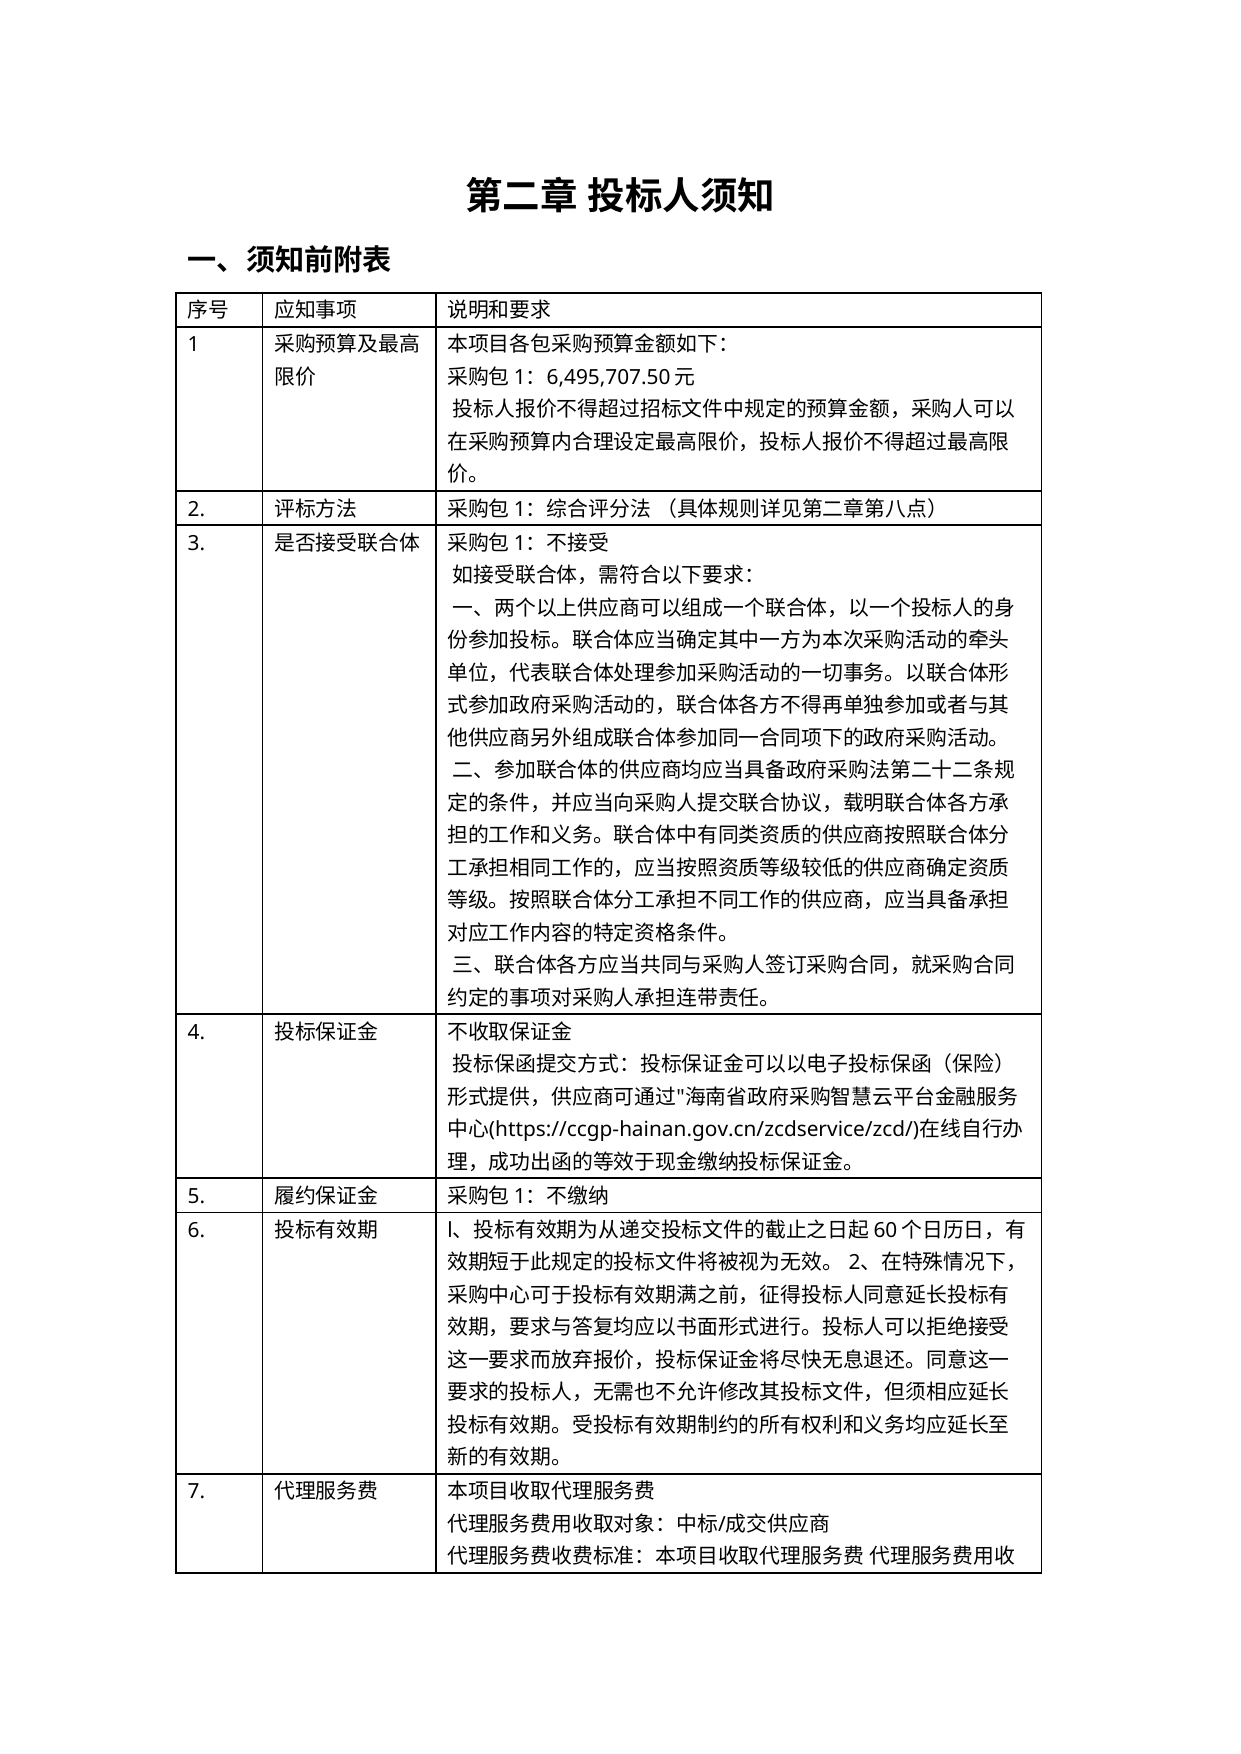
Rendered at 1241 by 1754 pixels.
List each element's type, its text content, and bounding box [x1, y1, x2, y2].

table_cell 5. [177, 1179, 262, 1211]
table_cell 2. [177, 492, 262, 524]
table_cell 是否接受联合体 [263, 526, 435, 1013]
table_cell 履约保证金 [263, 1179, 435, 1211]
table_cell 采购包1：综合评分法 （具体规则详见第二章第八点） [437, 492, 1041, 524]
table_cell 6. [177, 1213, 262, 1473]
table_header 序号 [177, 294, 262, 326]
table_cell 投标有效期 [263, 1213, 435, 1473]
table_cell 本项目各包采购预算金额如下： 采购包1：6,495,707.50元 投标人报价不得超过招标文件中规定的预算金额，采购人可以在采购预算内合理设定最高限价，投标人报价不得超过最高限价。 [437, 328, 1041, 490]
table_cell 采购包1：不缴纳 [437, 1179, 1041, 1211]
table_cell l、投标有效期为从递交投标文件的截止之日起60个日历日，有效期短于此规定的投标文件将被视为无效。 2、在特殊情况下，采购中心可于投标有效期满之前，征得投标人同意延长投标有效期，要求与答复均应以书面形式进行。投标人可以拒绝接受这一要求而放弃报价，投标保证金将尽快无息退还。同意这一要求的投标人，无需也不允许修改其投标文件，但须相应延长投标有效期。受投标有效期制约的所有权利和义务均应延长至新的有效期。 [437, 1213, 1041, 1473]
text 第二章 投标人须知 [187, 162, 1053, 227]
text 一、须知前附表 [187, 227, 1053, 292]
table_header 应知事项 [263, 294, 435, 326]
table_cell 3. [177, 526, 262, 1013]
table_cell 代理服务费 [263, 1475, 435, 1572]
table_cell 采购预算及最高限价 [263, 328, 435, 490]
table_cell 1 [177, 328, 262, 490]
table_cell 评标方法 [263, 492, 435, 524]
table_cell 不收取保证金 投标保函提交方式：投标保证金可以以电子投标保函（保险）形式提供，供应商可通过"海南省政府采购智慧云平台金融服务中心(https://ccgp-hainan.gov.cn/zcdservice/zcd/)在线自行办理，成功出函的等效于现金缴纳投标保证金。 [437, 1015, 1041, 1177]
table_cell 7. [177, 1475, 262, 1572]
table_cell 采购包1：不接受 如接受联合体，需符合以下要求： 一、两个以上供应商可以组成一个联合体，以一个投标人的身份参加投标。联合体应当确定其中一方为本次采购活动的牵头单位，代表联合体处理参加采购活动的一切事务。以联合体形式参加政府采购活动的，联合体各方不得再单独参加或者与其他供应商另外组成联合体参加同一合同项下的政府采购活动。 二、参加联合体的供应商均应当具备政府采购法第二十二条规定的条件，并应当向采购人提交联合协议，载明联合体各方承担的工作和义务。联合体中有同类资质的供应商按照联合体分工承担相同工作的，应当按照资质等级较低的供应商确定资质等级。按照联合体分工承担不同工作的供应商，应当具备承担对应工作内容的特定资格条件。 三、联合体各方应当共同与采购人签订采购合同，就采购合同约定的事项对采购人承担连带责任。 [437, 526, 1041, 1013]
table_header 说明和要求 [437, 294, 1041, 326]
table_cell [437, 1475, 1041, 1572]
table_cell 4. [177, 1015, 262, 1177]
table_cell 投标保证金 [263, 1015, 435, 1177]
